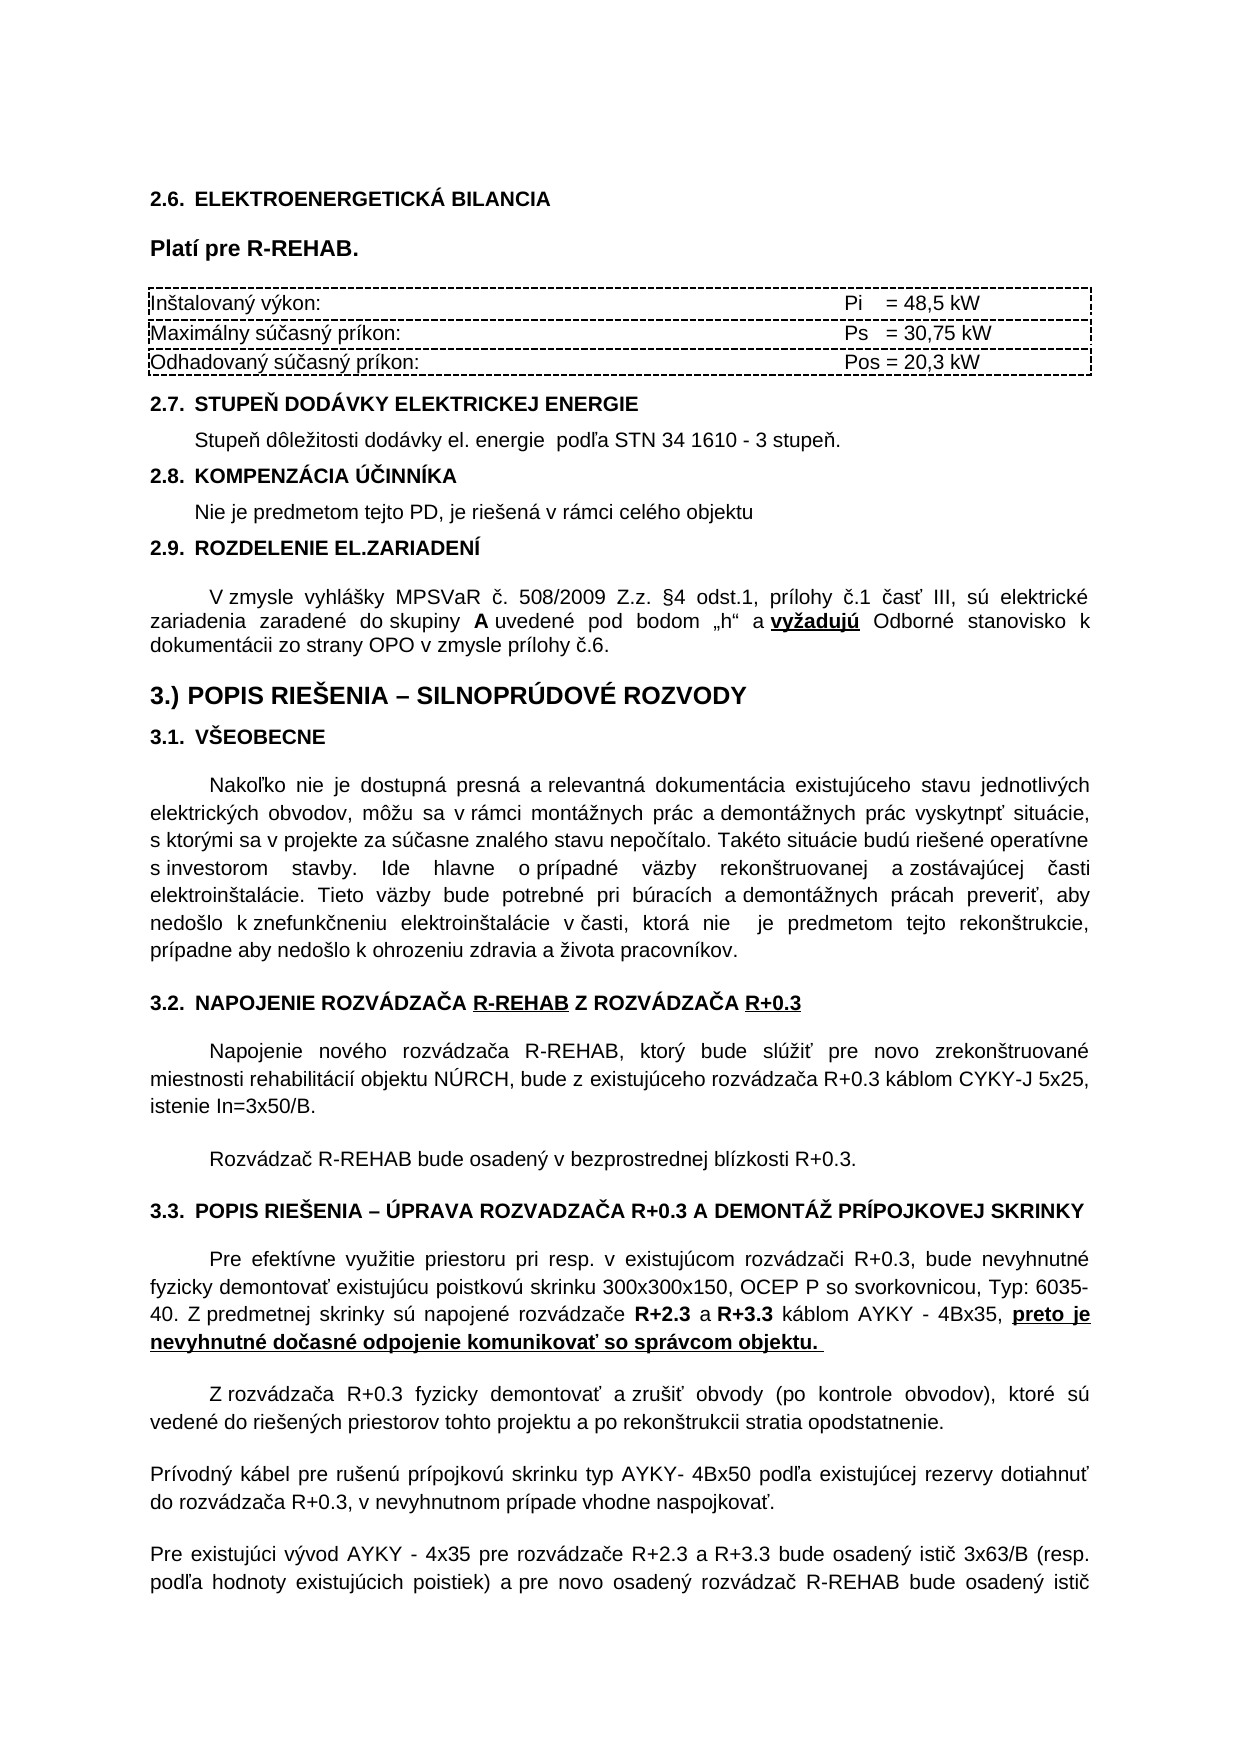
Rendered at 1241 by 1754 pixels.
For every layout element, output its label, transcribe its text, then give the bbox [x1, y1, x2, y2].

list Stupeň dôležitosti dodávky el. energie podľa STN 34 1610 - 3 stupeň. [194, 428, 1090, 452]
text Platí pre R-REHAB. [150, 235, 1090, 261]
text Napojenie nového rozvádzača R-REHAB, ktorý bude slúžiť pre novo zrekonštruované miestnosti rehabilitácií objektu NÚRCH, bude z existujúceho rozvádzača R+0.3 káblom CYKY-J 5x25, istenie In=3x50/B. [150, 1039, 1090, 1118]
list Nie je predmetom tejto PD, je riešená v rámci celého objektu [194, 500, 1090, 524]
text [150, 1542, 1090, 1594]
list NAPOJENIE ROZVÁDZAČA R-REHAB Z ROZVÁDZAČA R+0.3 [150, 990, 1090, 1014]
text V zmysle vyhlášky MPSVaR č. 508/2009 Z.z. §4 odst.1, prílohy č.1 časť III, sú elektrické zariadenia zaradené do skupiny A uvedené pod bodom „h“ a vyžadujú Odborné stanovisko k dokumentácii zo strany OPO v zmysle prílohy č.6. [150, 584, 1090, 656]
list POPIS RIEŠENIA – SILNOPRÚDOVÉ ROZVODY [150, 681, 1090, 710]
text Nakoľko nie je dostupná presná a relevantná dokumentácia existujúceho stavu jednotlivých elektrických obvodov, môžu sa v rámci montážnych prác a demontážnych prác vyskytnpť situácie, s ktorými sa v projekte za súčasne znalého stavu nepočítalo. Takéto situácie budú riešené operatívne s investorom stavby. Ide hlavne o prípadné väzby rekonštruovanej a zostávajúcej časti elektroinštalácie. Tieto väzby bude potrebné pri búracích a demontážnych prácah preveriť, aby nedošlo k znefunkčneniu elektroinštalácie v časti, ktorá nie je predmetom tejto rekonštrukcie, prípadne aby nedošlo k ohrozeniu zdravia a života pracovníkov. [150, 773, 1090, 962]
text Prívodný kábel pre rušenú prípojkovú skrinku typ AYKY- 4Bx50 podľa existujúcej rezervy dotiahnuť do rozvádzača R+0.3, v nevyhnutnom prípade vhodne naspojkovať. [150, 1462, 1090, 1514]
list ELEKTROENERGETICKÁ BILANCIA [150, 186, 1090, 210]
list KOMPENZÁCIA ÚČINNÍKA [150, 464, 1090, 488]
list POPIS RIEŠENIA – ÚPRAVA ROZVADZAČA R+0.3 A DEMONTÁŽ PRÍPOJKOVEJ SKRINKY [150, 1199, 1090, 1223]
list VŠEOBECNE [150, 724, 1090, 748]
text Inštalovaný výkon: Pi = 48,5 kW [148, 287, 1092, 315]
text Odhadovaný súčasný príkon: Pos = 20,3 kW [148, 348, 1092, 376]
list STUPEŇ DODÁVKY ELEKTRICKEJ ENERGIE [150, 392, 1090, 416]
list ROZDELENIE EL.ZARIADENÍ [150, 536, 1090, 560]
text Maximálny súčasný príkon: Ps = 30,75 kW [148, 318, 1092, 344]
text Z rozvádzača R+0.3 fyzicky demontovať a zrušiť obvody (po kontrole obvodov), ktoré sú vedené do riešených priestorov tohto projektu a po rekonštrukcii stratia opodstatnenie. [150, 1382, 1090, 1434]
text Pre efektívne využitie priestoru pri resp. v existujúcom rozvádzači R+0.3, bude nevyhnutné fyzicky demontovať existujúcu poistkovú skrinku 300x300x150, OCEP P so svorkovnicou, Typ: 6035-40. Z predmetnej skrinky sú napojené rozvádzače R+2.3 a R+3.3 káblom AYKY - 4Bx35, preto je nevyhnutné dočasné odpojenie komunikovať so správcom objektu. [150, 1247, 1090, 1354]
text Rozvádzač R-REHAB bude osadený v bezprostrednej blízkosti R+0.3. [150, 1146, 1090, 1170]
